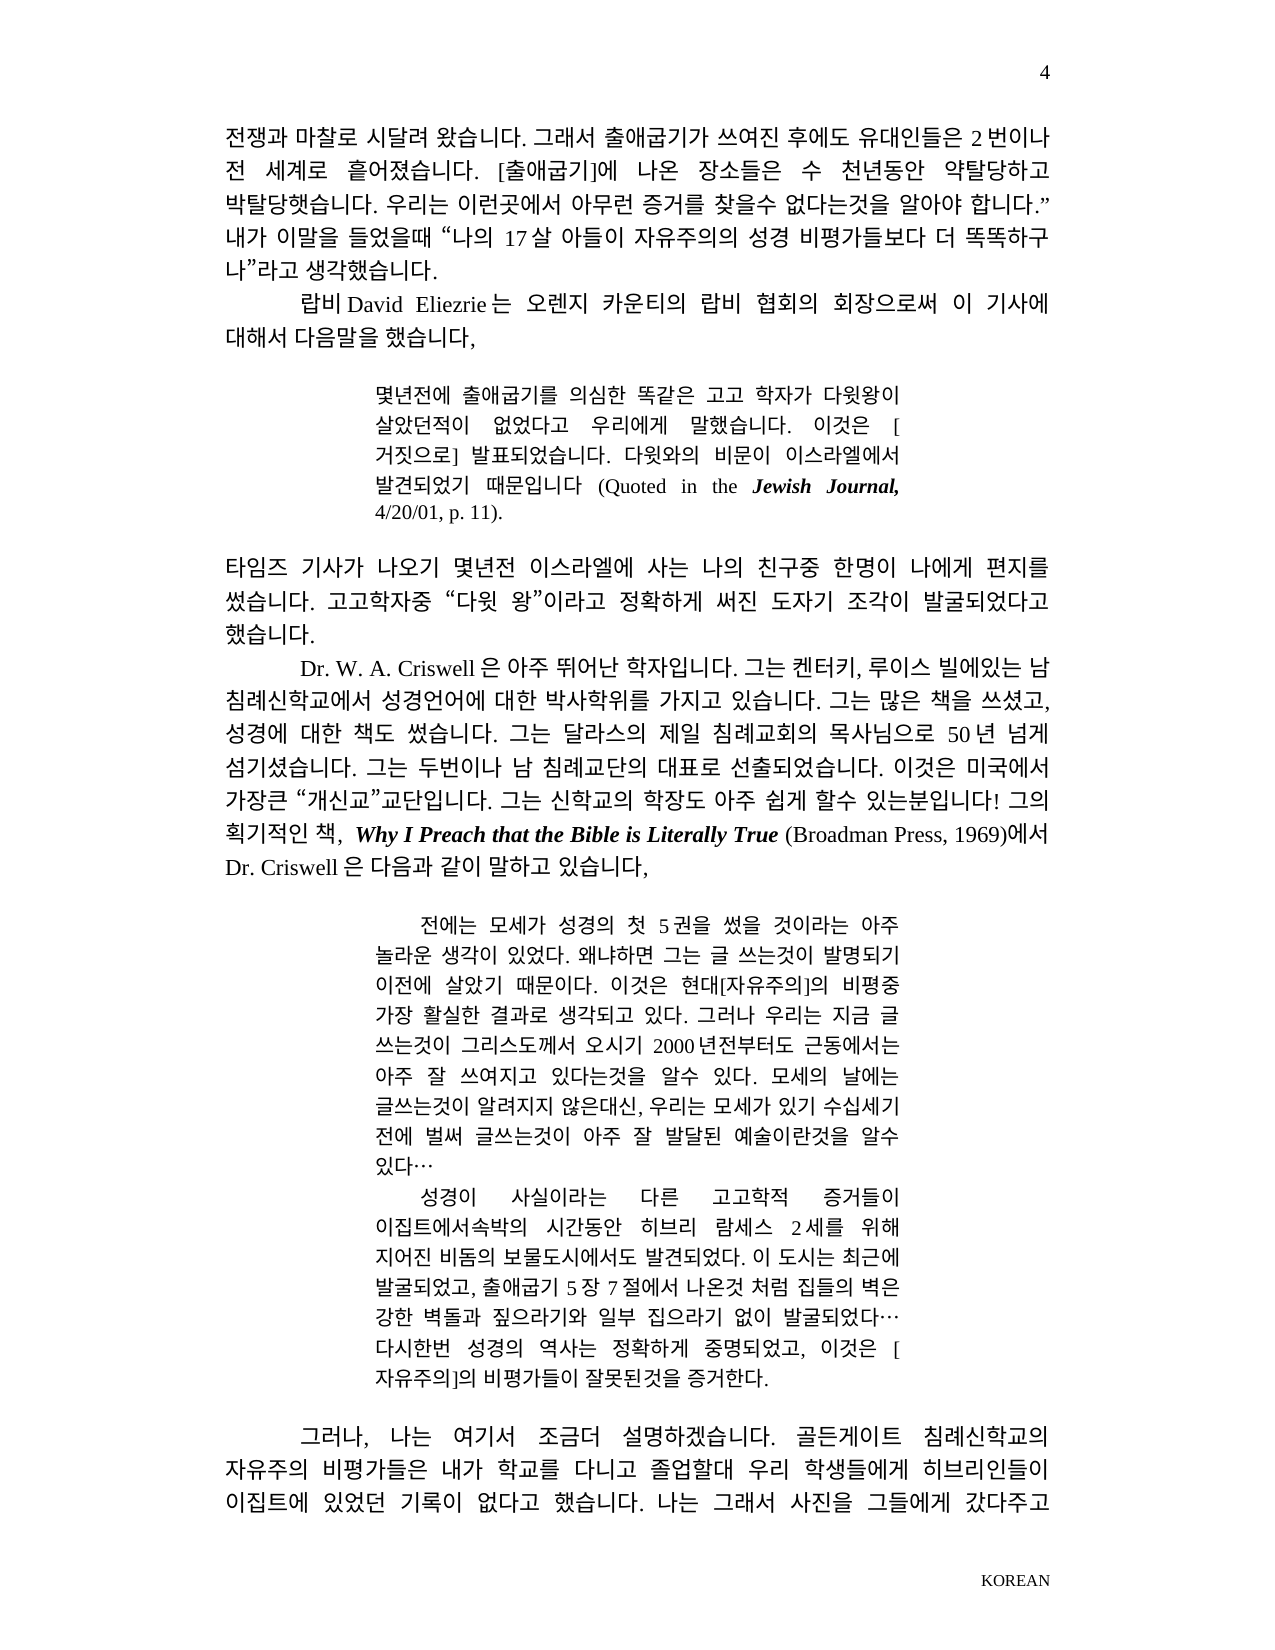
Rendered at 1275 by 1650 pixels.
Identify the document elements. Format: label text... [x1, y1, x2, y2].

text 타임즈 기사가 나오기 몇년전 이스라엘에 사는 나의 친구중 한명이 나에게 편지를 썼습니다. 고고학자중 “다윗 왕”이라고 정확하게 써진 도자기 조각이 발굴되었다고 했습니다. [225, 550, 1050, 650]
text 성경이 사실이라는 다른 고고학적 증거들이 이집트에서속박의 시간동안 히브리 람세스 2세를 위해 지어진 비돔의 보물도시에서도 발견되었다. 이 도시는 최근에 발굴되었고, 출애굽기 5장 7절에서 나온것 처럼 집들의 벽은 강한 벽돌과 짚으라기와 일부 집으라기 없이 발굴되었다… 다시한번 성경의 역사는 정확하게 중명되었고, 이것은 [자유주의]의 비평가들이 잘못된것을 증거한다. [375, 1181, 900, 1392]
text Dr. W. A. Criswell은 아주 뛰어난 학자입니다. 그는 켄터키, 루이스 빌에있는 남 침례신학교에서 성경언어에 대한 박사학위를 가지고 있습니다. 그는 많은 책을 쓰셨고, 성경에 대한 책도 썼습니다. 그는 달라스의 제일 침례교회의 목사님으로 50년 넘게 섬기셨습니다. 그는 두번이나 남 침례교단의 대표로 선출되었습니다. 이것은 미국에서 가장큰 “개신교”교단입니다. 그는 신학교의 학장도 아주 쉽게 할수 있는분입니다! 그의 획기적인 책, Why I Preach that the Bible is Literally True (Broadman Press, 1969)에서 Dr. Criswell은 다음과 같이 말하고 있습니다, [225, 650, 1050, 882]
text 몇년전에 출애굽기를 의심한 똑같은 고고 학자가 다윗왕이 살았던적이 없었다고 우리에게 말했습니다. 이것은 [거짓으로] 발표되었습니다. 다윗와의 비문이 이스라엘에서 발견되었기 때문입니다 (Quoted in the Jewish Journal, 4/20/01, p. 11). [375, 379, 900, 524]
text 전에는 모세가 성경의 첫 5권을 썼을 것이라는 아주 놀라운 생각이 있었다. 왜냐하면 그는 글 쓰는것이 발명되기 이전에 살았기 때문이다. 이것은 현대[자유주의]의 비평중 가장 활실한 결과로 생각되고 있다. 그러나 우리는 지금 글 쓰는것이 그리스도께서 오시기 2000년전부터도 근동에서는 아주 잘 쓰여지고 있다는것을 알수 있다. 모세의 날에는 글쓰는것이 알려지지 않은대신, 우리는 모세가 있기 수십세기 전에 벌써 글쓰는것이 아주 잘 발달된 예술이란것을 알수 있다… [375, 909, 900, 1181]
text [225, 1418, 1050, 1518]
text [225, 120, 1050, 286]
text 랍비David Eliezrie는 오렌지 카운티의 랍비 협회의 회장으로써 이 기사에 대해서 다음말을 했습니다, [225, 286, 1050, 353]
